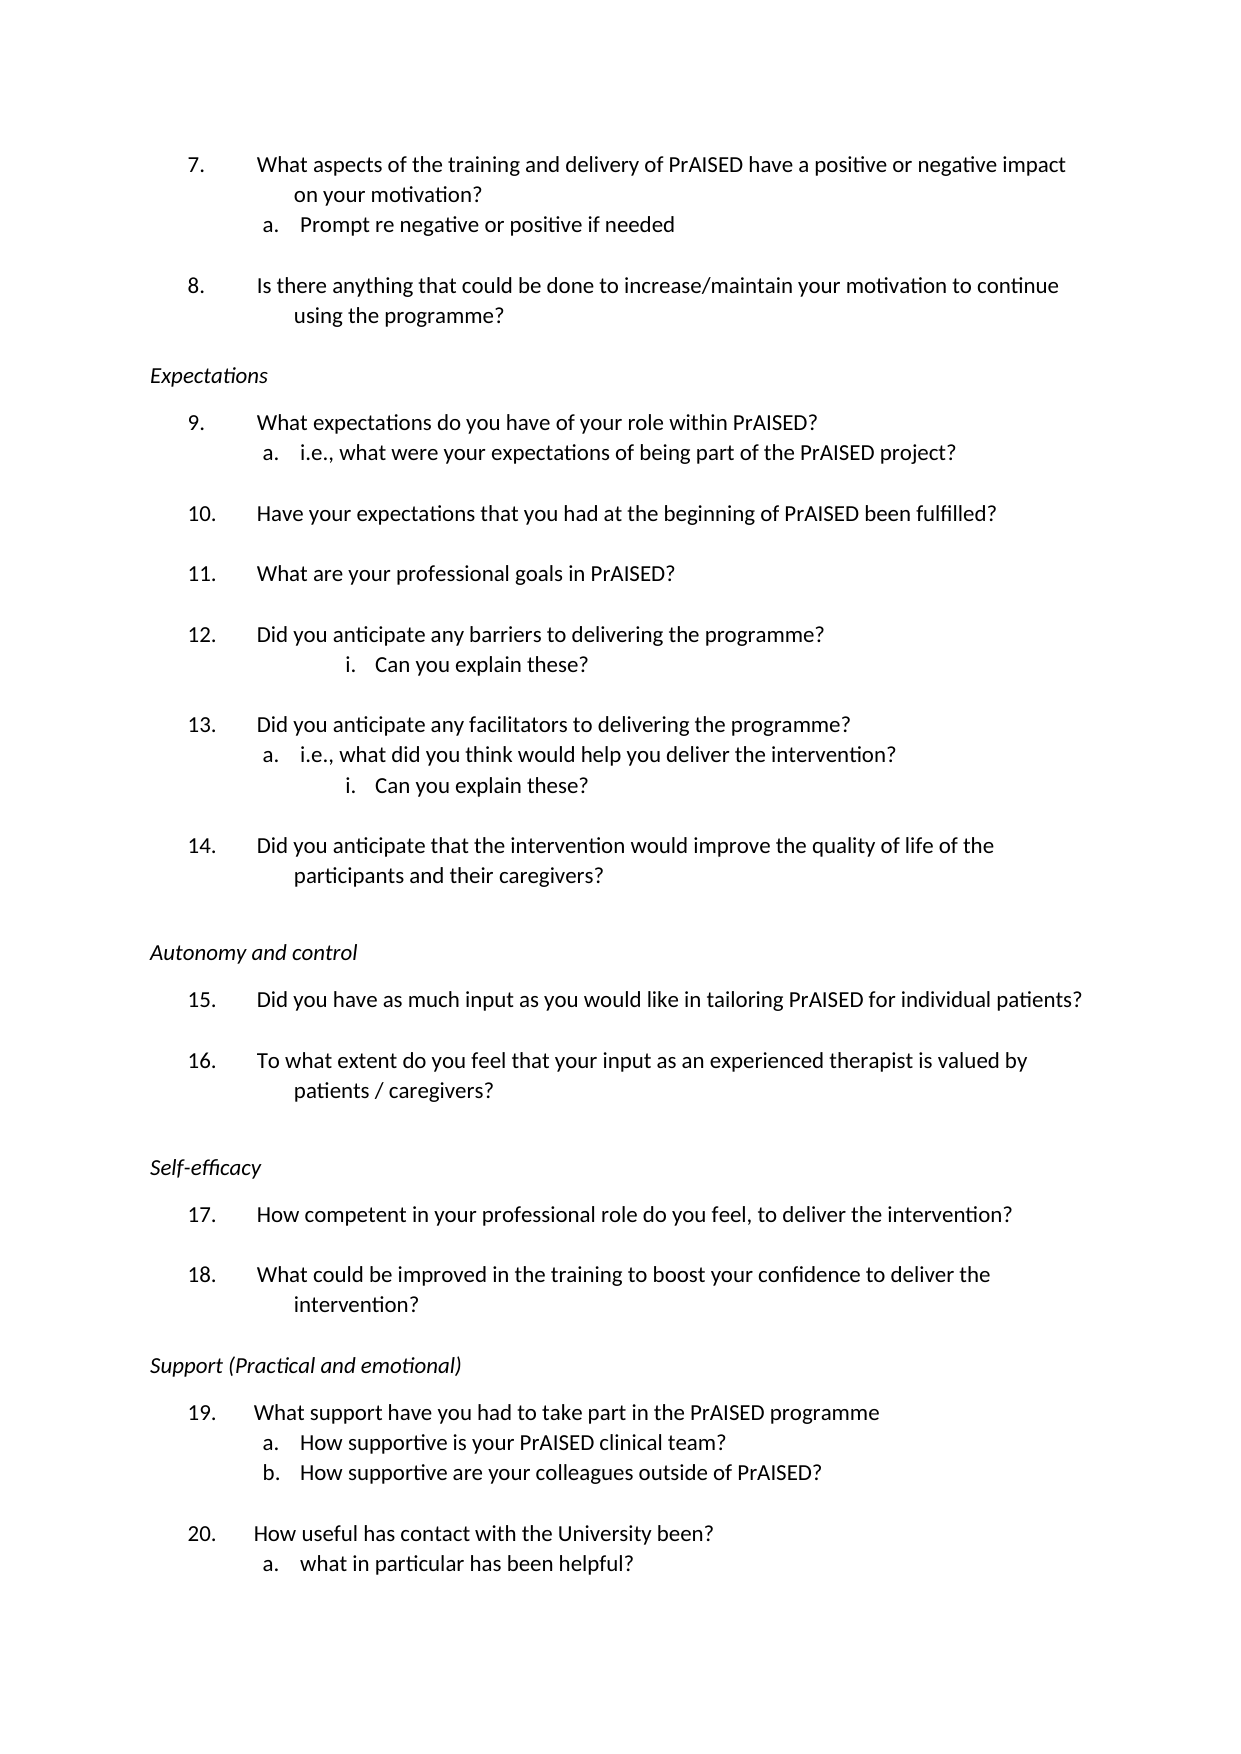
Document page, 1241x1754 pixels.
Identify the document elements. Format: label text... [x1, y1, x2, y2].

list Did you anticipate any barriers to delivering the programme? [187, 620, 1090, 648]
list i.e., what did you think would help you deliver the intervention? [262, 741, 1090, 769]
list Can you explain these? [356, 771, 1090, 799]
text Self-efficacy [150, 1153, 1090, 1181]
list How supportive is your PrAISED clinical team? [262, 1428, 1090, 1456]
list To what extent do you feel that your input as an experienced therapist is valued by patients / caregivers? [187, 1046, 1090, 1104]
list Did you have as much input as you would like in tailoring PrAISED for individual patients? [187, 985, 1090, 1013]
list Did you anticipate that the intervention would improve the quality of life of the participants and their caregivers? [187, 831, 1090, 889]
list Is there anything that could be done to increase/maintain your motivation to continue using the programme? [187, 271, 1090, 329]
list i.e., what were your expectations of being part of the PrAISED project? [262, 438, 1090, 467]
list How useful has contact with the University been? [187, 1519, 1090, 1547]
list What expectations do you have of your role within PrAISED? [187, 408, 1090, 436]
list Can you explain these? [356, 650, 1090, 678]
text Expectations [150, 361, 1090, 389]
list Have your expectations that you had at the beginning of PrAISED been fulfilled? [187, 499, 1090, 527]
list What could be improved in the training to boost your confidence to deliver the intervention? [187, 1260, 1090, 1319]
text Support (Practical and emotional) [150, 1351, 1090, 1379]
list What support have you had to take part in the PrAISED programme [187, 1398, 1090, 1426]
list What aspects of the training and delivery of PrAISED have a positive or negative impact on your motivation? [187, 150, 1090, 208]
list What are your professional goals in PrAISED? [187, 559, 1090, 587]
list what in particular has been helpful? [262, 1549, 1090, 1577]
text Autonomy and control [150, 938, 1090, 967]
list Prompt re negative or positive if needed [262, 210, 1090, 238]
list How supportive are your colleagues outside of PrAISED? [262, 1458, 1090, 1486]
list Did you anticipate any facilitators to delivering the programme? [187, 710, 1090, 738]
list How competent in your professional role do you feel, to deliver the intervention? [187, 1200, 1090, 1228]
